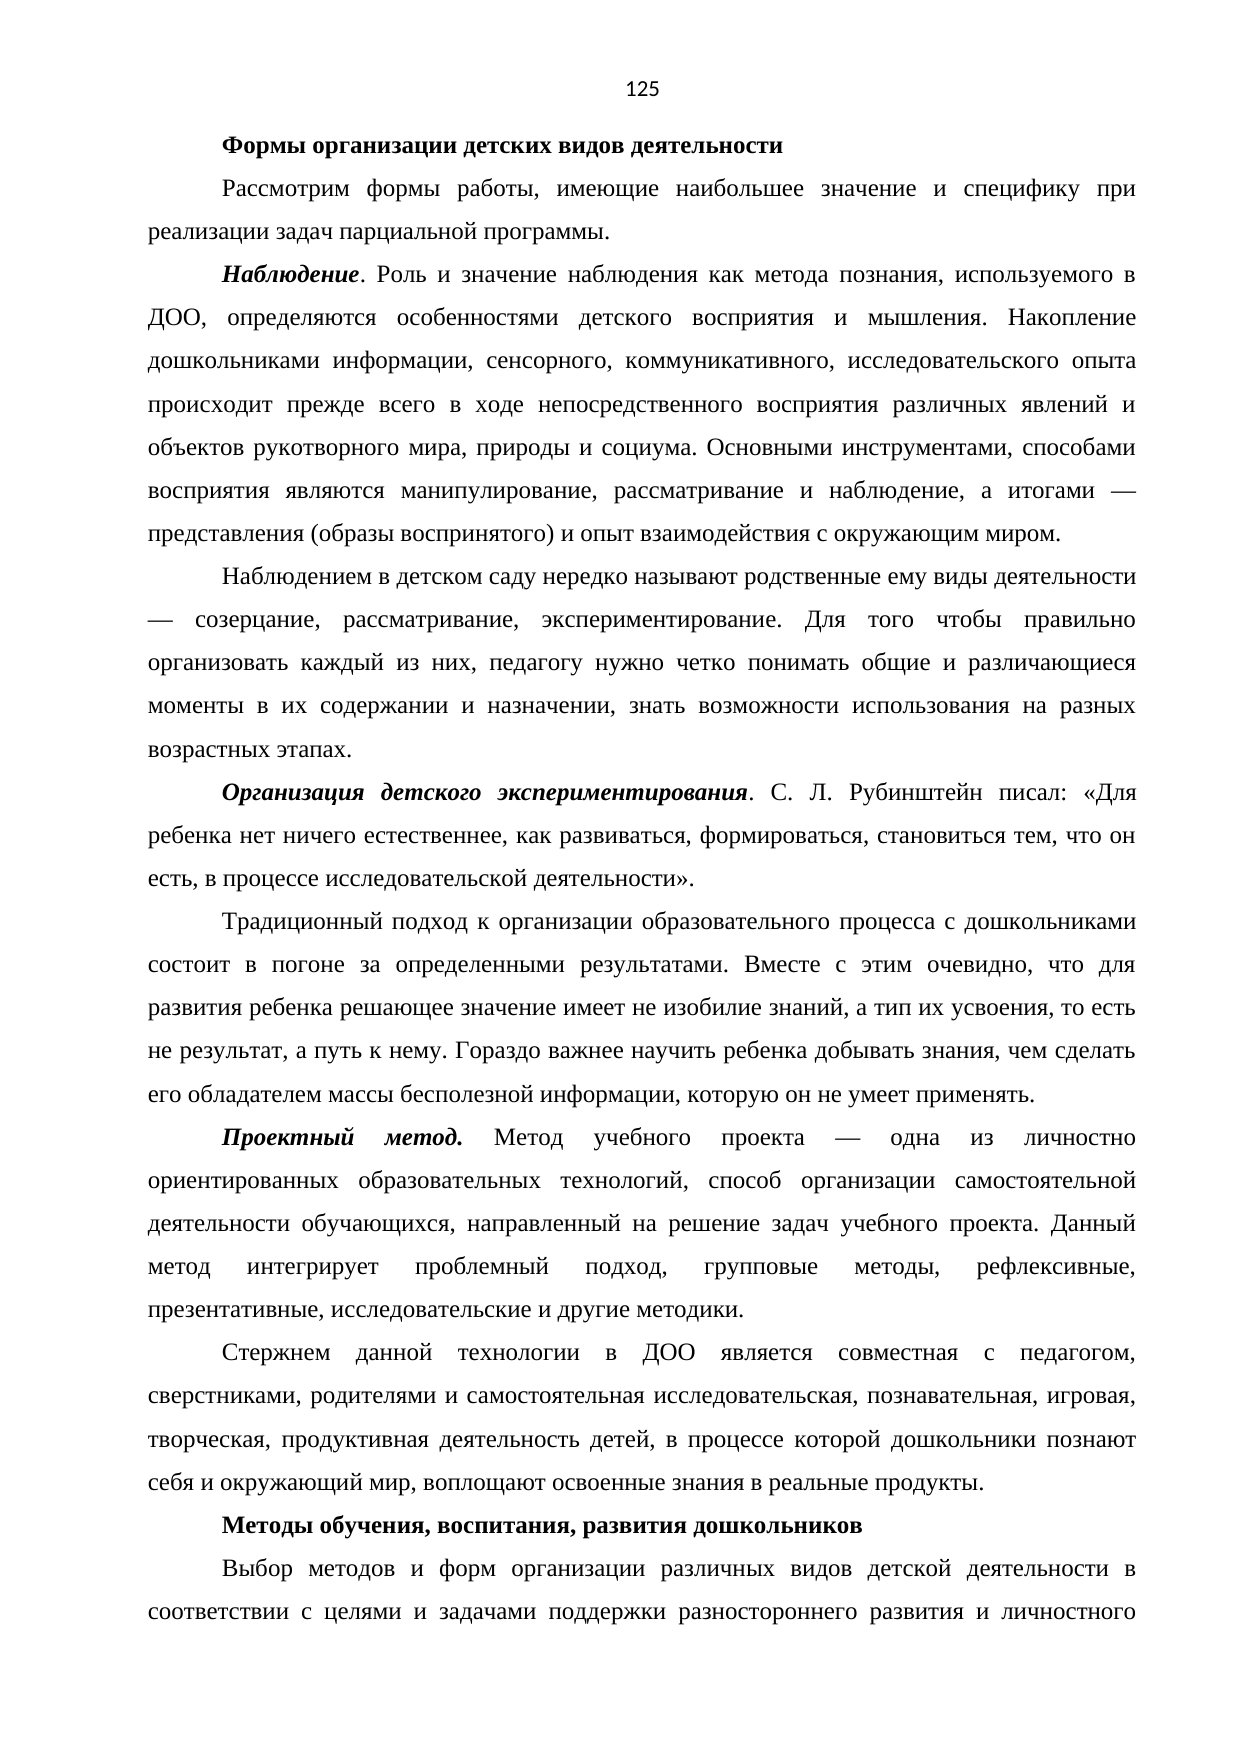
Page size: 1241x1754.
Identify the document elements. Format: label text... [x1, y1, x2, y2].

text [148, 1553, 1137, 1625]
text Традиционный подход к организации образовательного процесса с дошкольниками состоит в погоне за определенными результатами. Вместе с этим очевидно, что для развития ребенка решающее значение имеет не изобилие знаний, а тип их усвоения, то есть не результат, а путь к нему. Гораздо важнее научить ребенка добывать знания, чем сделать его обладателем массы бесполезной информации, которую он не умеет применять. [148, 906, 1137, 1107]
text Стержнем данной технологии в ДОО является совместная с педагогом, сверстниками, родителями и самостоятельная исследовательская, познавательная, игровая, творческая, продуктивная деятельность детей, в процессе которой дошкольники познают себя и окружающий мир, воплощают освоенные знания в реальные продукты. [148, 1337, 1137, 1496]
text Рассмотрим формы работы, имеющие наибольшее значение и специфику при реализации задач парциальной программы. [148, 173, 1137, 245]
text Наблюдением в детском саду нередко называют родственные ему виды деятельности — созерцание, рассматривание, экспериментирование. Для того чтобы правильно организовать каждый из них, педагогу нужно четко понимать общие и различающиеся моменты в их содержании и назначении, знать возможности использования на разных возрастных этапах. [148, 561, 1137, 762]
text Организация детского экспериментирования. С. Л. Рубинштейн писал: «Для ребенка нет ничего естественнее, как развиваться, формироваться, становиться тем, что он есть, в процессе исследовательской деятельности». [148, 777, 1137, 892]
text Проектный метод. Метод учебного проекта — одна из личностно ориентированных образовательных технологий, способ организации самостоятельной деятельности обучающихся, направленный на решение задач учебного проекта. Данный метод интегрирует проблемный подход, групповые методы, рефлексивные, презентативные, исследовательские и другие методики. [148, 1122, 1137, 1323]
text Наблюдение. Роль и значение наблюдения как метода познания, используемого в ДОО, определяются особенностями детского восприятия и мышления. Накопление дошкольниками информации, сенсорного, коммуникативного, исследовательского опыта происходит прежде всего в ходе непосредственного восприятия различных явлений и объектов рукотворного мира, природы и социума. Основными инструментами, способами восприятия являются манипулирование, рассматривание и наблюдение, а итогами — представления (образы воспринятого) и опыт взаимодействия с окружающим миром. [148, 259, 1137, 547]
text Формы организации детских видов деятельности [148, 130, 1137, 159]
text Методы обучения, воспитания, развития дошкольников [148, 1510, 1137, 1539]
